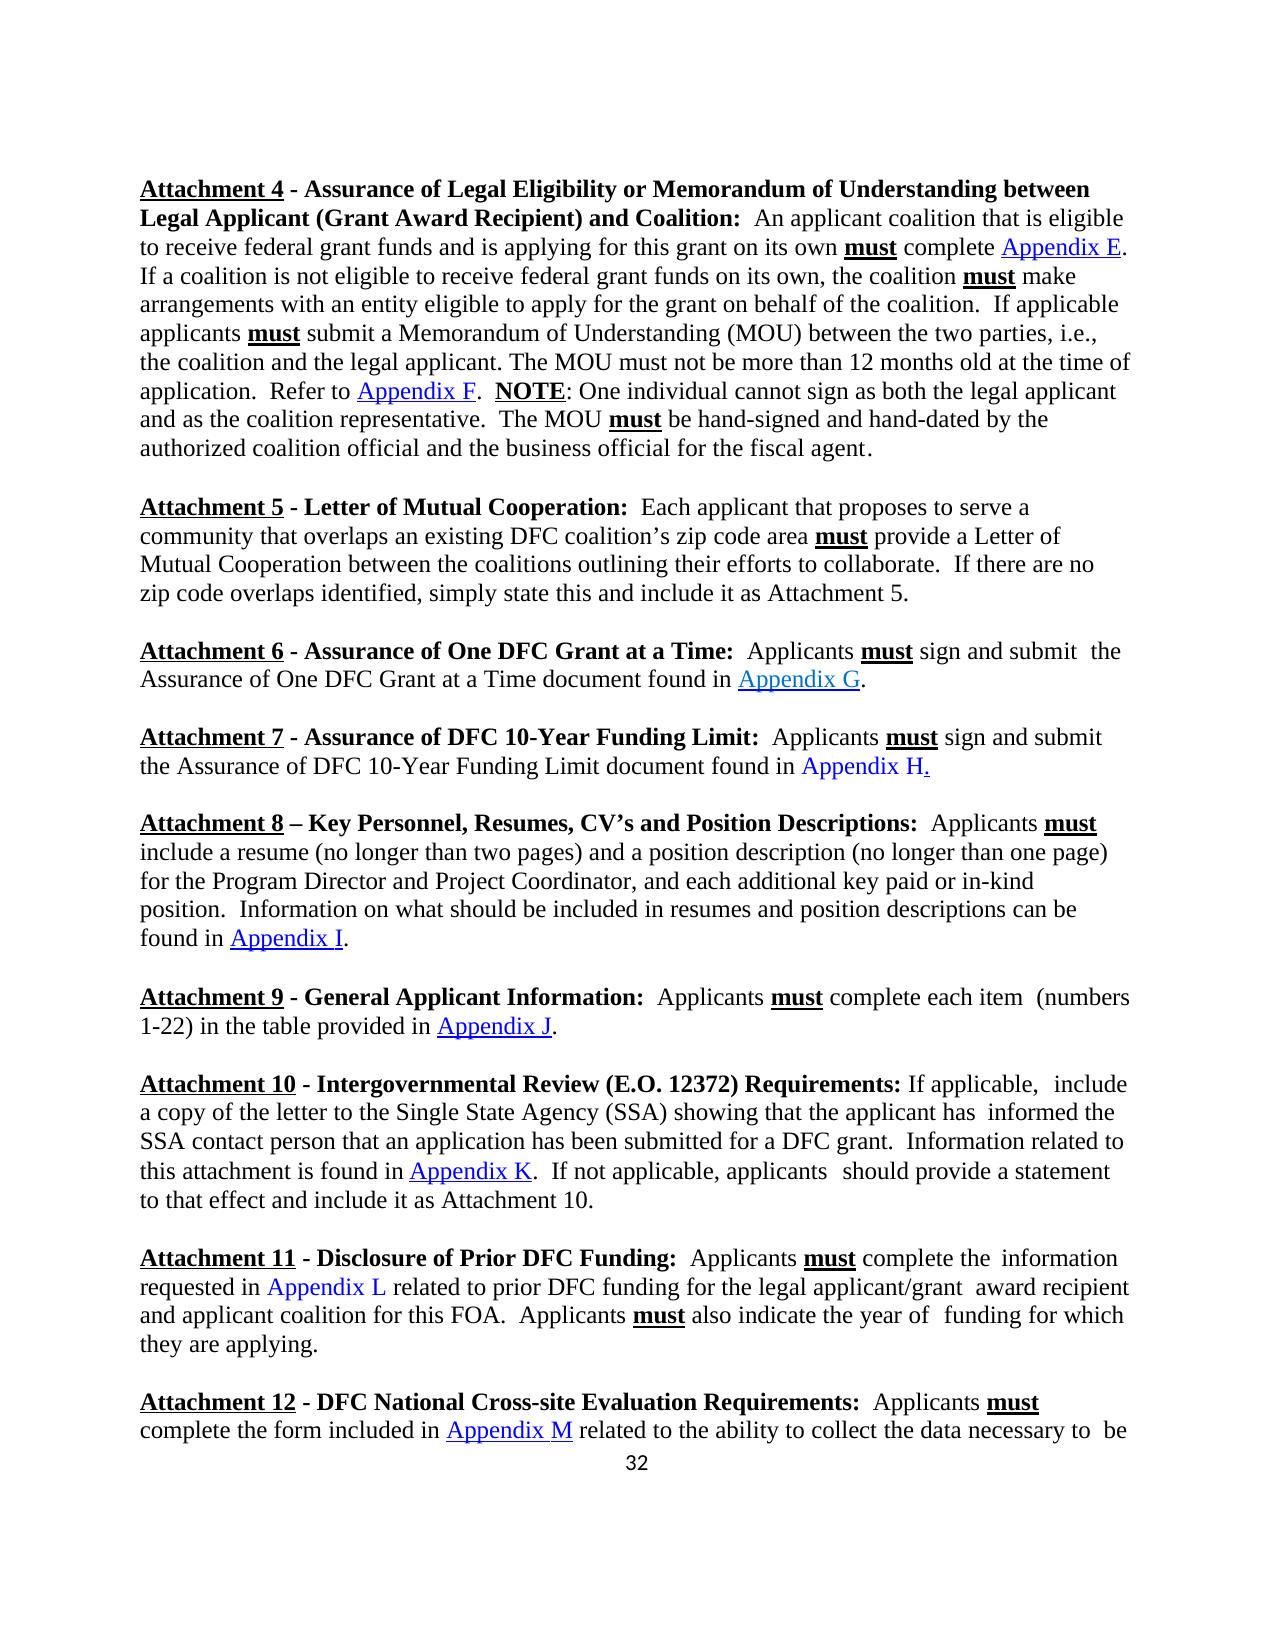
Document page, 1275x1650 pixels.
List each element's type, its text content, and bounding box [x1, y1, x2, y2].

text Attachment 4 - Assurance of Legal Eligibility or Memorandum of Understanding between Legal Applicant (Grant Award Recipient) and Coalition: An applicant coalition that is eligible to receive federal grant funds and is applying for this grant on its own must complete Appendix E. If a coalition is not eligible to receive federal grant funds on its own, the coalition must make arrangements with an entity eligible to apply for the grant on behalf of the coalition. If applicable applicants must submit a Memorandum of Understanding (MOU) between the two parties, i.e., the coalition and the legal applicant. The MOU must not be more than 12 months old at the time of application. Refer to Appendix F. NOTE: One individual cannot sign as both the legal applicant and as the coalition representative. The MOU must be hand-signed and hand-dated by the authorized coalition official and the business official for the fiscal agent. [139, 174, 1133, 462]
text Attachment 5 - Letter of Mutual Cooperation: Each applicant that proposes to serve a community that overlaps an existing DFC coalition’s zip code area must provide a Letter of Mutual Cooperation between the coalitions outlining their efforts to collaborate. If there are no zip code overlaps identified, simply state this and include it as Attachment 5. [139, 492, 1133, 607]
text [139, 1387, 1133, 1444]
text Attachment 10 - Intergovernmental Review (E.O. 12372) Requirements: If applicable, include a copy of the letter to the Single State Agency (SSA) showing that the applicant has informed the SSA contact person that an application has been submitted for a DFC grant. Information related to this attachment is found in Appendix K. If not applicable, applicants should provide a statement to that effect and include it as Attachment 10. [139, 1069, 1133, 1214]
text Attachment 9 - General Applicant Information: Applicants must complete each item (numbers 1-22) in the table provided in Appendix J. [139, 982, 1133, 1040]
text Attachment 8 – Key Personnel, Resumes, CV’s and Position Descriptions: Applicants must include a resume (no longer than two pages) and a position description (no longer than one page) for the Program Director and Project Coordinator, and each additional key paid or in-kind position. Information on what should be included in resumes and position descriptions can be found in Appendix I. [139, 808, 1133, 952]
text Attachment 7 - Assurance of DFC 10-Year Funding Limit: Applicants must sign and submit the Assurance of DFC 10-Year Funding Limit document found in Appendix H. [139, 722, 1133, 779]
text Attachment 11 - Disclosure of Prior DFC Funding: Applicants must complete the information requested in Appendix L related to prior DFC funding for the legal applicant/grant award recipient and applicant coalition for this FOA. Applicants must also indicate the year of funding for which they are applying. [139, 1243, 1133, 1358]
text Attachment 6 - Assurance of One DFC Grant at a Time: Applicants must sign and submit the Assurance of One DFC Grant at a Time document found in Appendix G. [139, 636, 1133, 693]
